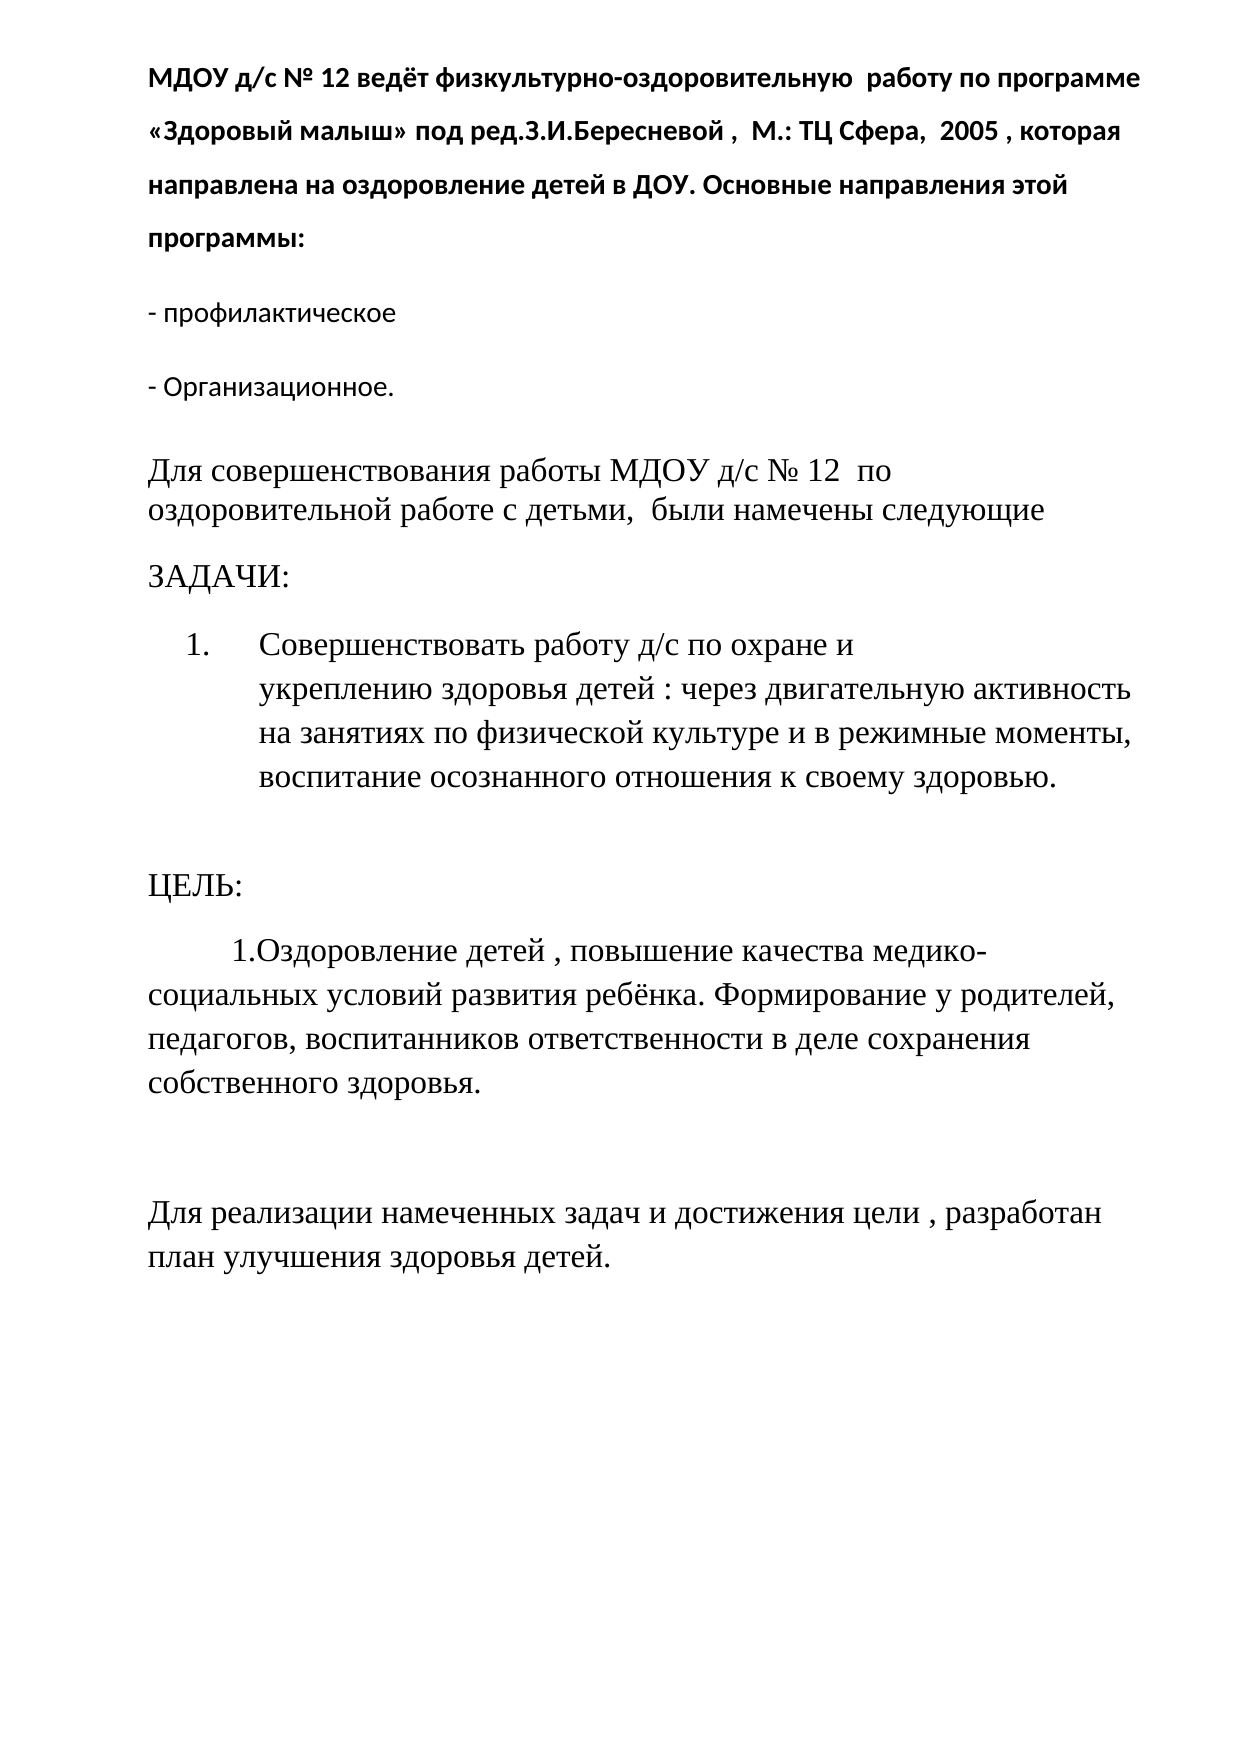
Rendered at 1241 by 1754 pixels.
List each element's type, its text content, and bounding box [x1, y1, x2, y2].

list Совершенствовать работу д/с по охране и укреплению здоровья детей : через двигательную активность на занятиях по физической культуре и в режимные моменты, воспитание осознанного отношения к своему здоровью. [185, 624, 1152, 794]
text 1.Оздоровление детей , повышение качества медико- социальных условий развития ребёнка. Формирование у родителей, педагогов, воспитанников ответственности в деле сохранения собственного здоровья. [148, 930, 1152, 1100]
text Для совершенствования работы МДОУ д/с № 12 по оздоровительной работе с детьми, были намечены следующие [148, 451, 1152, 527]
text ЗАДАЧИ: [148, 556, 1152, 595]
text МДОУ д/с № 12 ведёт физкультурно-оздоровительную работу по программе «Здоровый малыш» под ред.З.И.Бересневой , М.: ТЦ Сфера, 2005 , которая направлена на оздоровление детей в ДОУ. Основные направления этой программы: [148, 59, 1152, 255]
text Для реализации намеченных задач и достижения цели , разработан план улучшения здоровья детей. [148, 1192, 1152, 1274]
text ЦЕЛЬ: [148, 865, 1152, 903]
text - Организационное. [148, 368, 1152, 403]
text - профилактическое [148, 294, 1152, 329]
